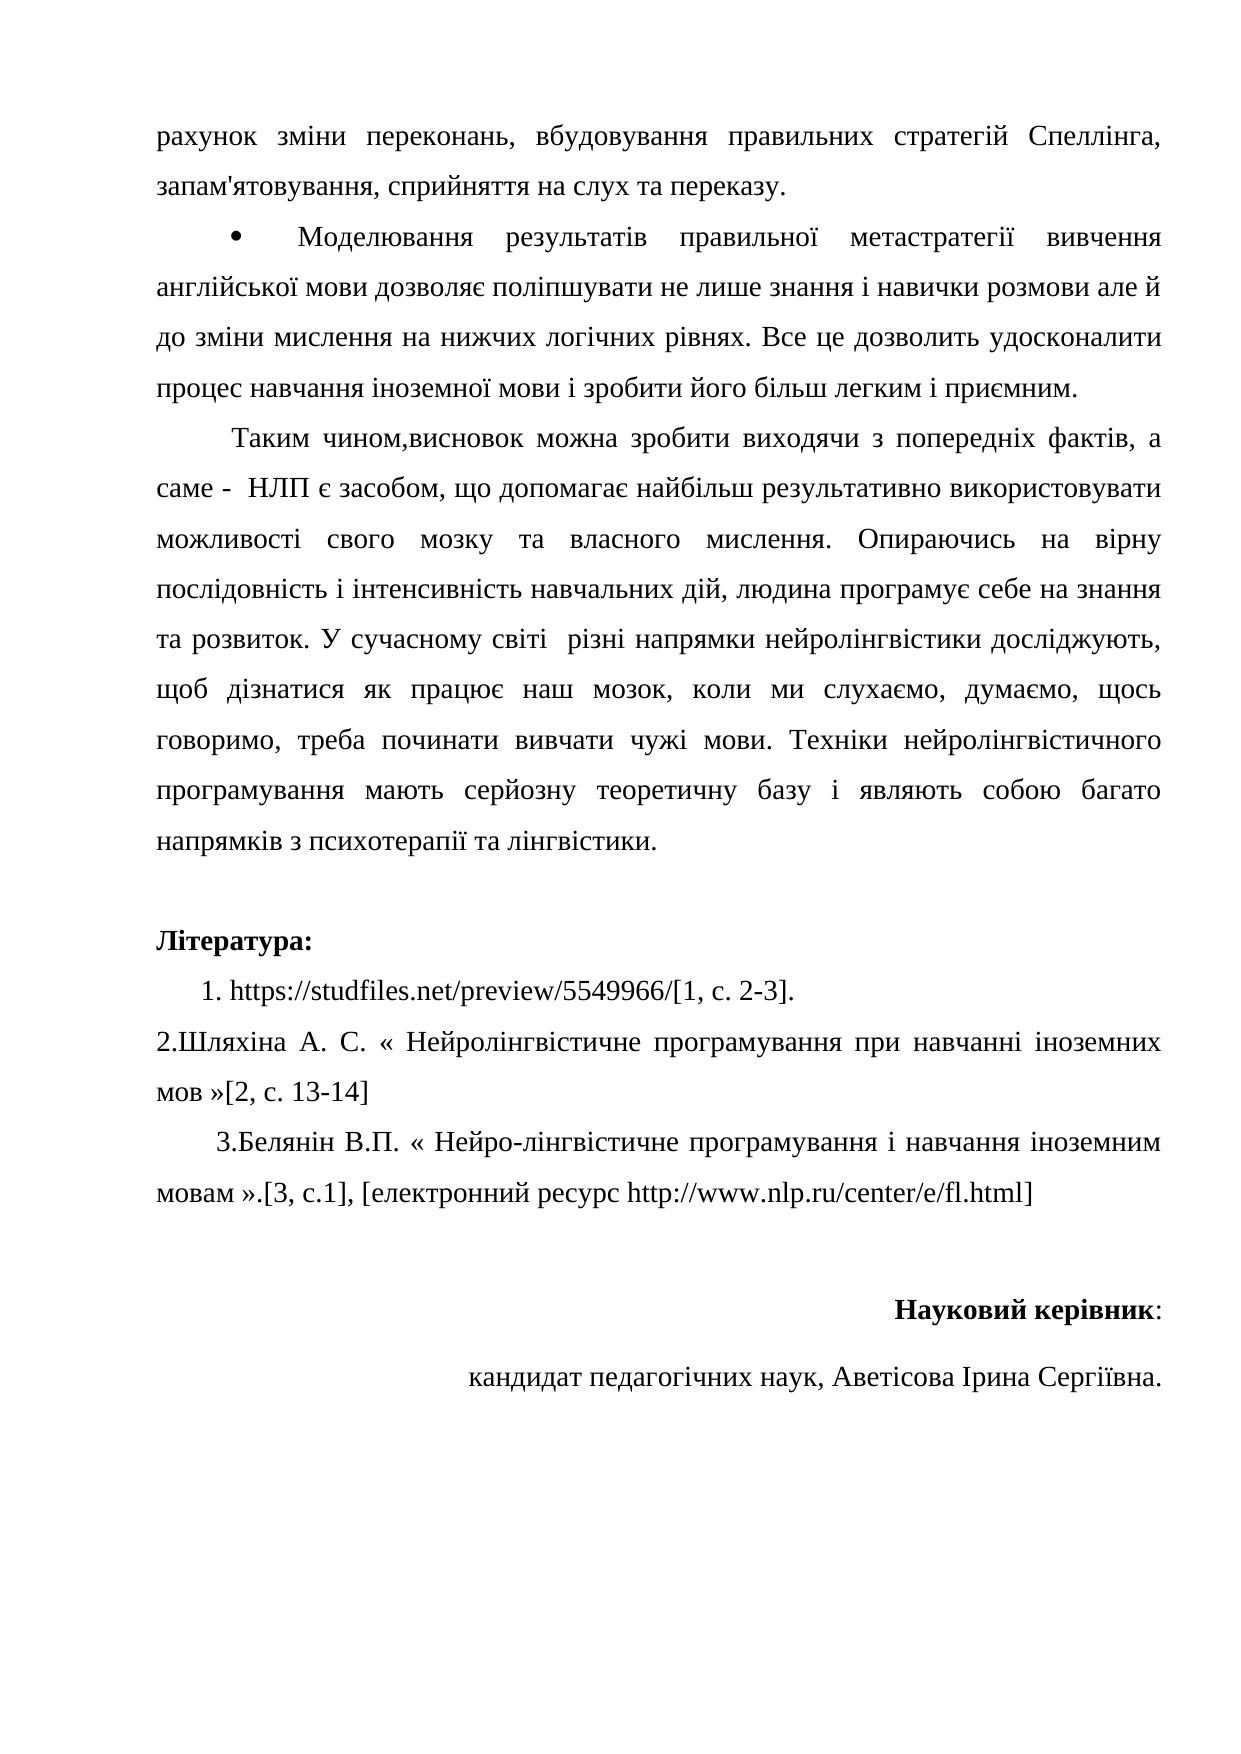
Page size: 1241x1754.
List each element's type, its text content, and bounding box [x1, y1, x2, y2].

list Моделювання результатів правильної метастратегії вивчення англійської мови дозволяє поліпшувати не лише знання і навички розмови але й до зміни мислення на нижчих логічних рівнях. Все це дозволить удосконалити процес навчання іноземної мови і зробити його більш легким і приємним. [156, 219, 1162, 403]
text 3.Белянін В.П. « Нейро-лінгвістичне програмування і навчання іноземним мовам ».[3, с.1], [електронний ресурс http://www.nlp.ru/center/e/fl.html] [156, 1124, 1162, 1208]
text 1. https://studfiles.net/preview/5549966/[1, с. 2-3]. [156, 973, 1162, 1007]
text Науковий керівник: [150, 1292, 1162, 1326]
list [156, 118, 1162, 202]
text 2.Шляхіна А. С. « Нейролінгвістичне програмування при навчанні іноземних мов »[2, с. 13-14] [156, 1024, 1162, 1108]
text Література: [156, 923, 1162, 957]
text Таким чином,висновок можна зробити виходячи з попередніх фактів, а саме - НЛП є засобом, що допомагає найбільш результативно використовувати можливості свого мозку та власного мислення. Опираючись на вірну послідовність і інтенсивність навчальних дій, людина програмує себе на знання та розвиток. У сучасному світі різні напрямки нейролінгвістики досліджують, щоб дізнатися як працює наш мозок, коли ми слухаємо, думаємо, щось говоримо, треба починати вивчати чужі мови. Техніки нейролінгвістичного програмування мають серйозну теоретичну базу і являють собою багато напрямків з психотерапії та лінгвістики. [156, 420, 1162, 856]
text кандидат педагогічних наук, Аветісова Ірина Сергіївна. [150, 1359, 1162, 1393]
